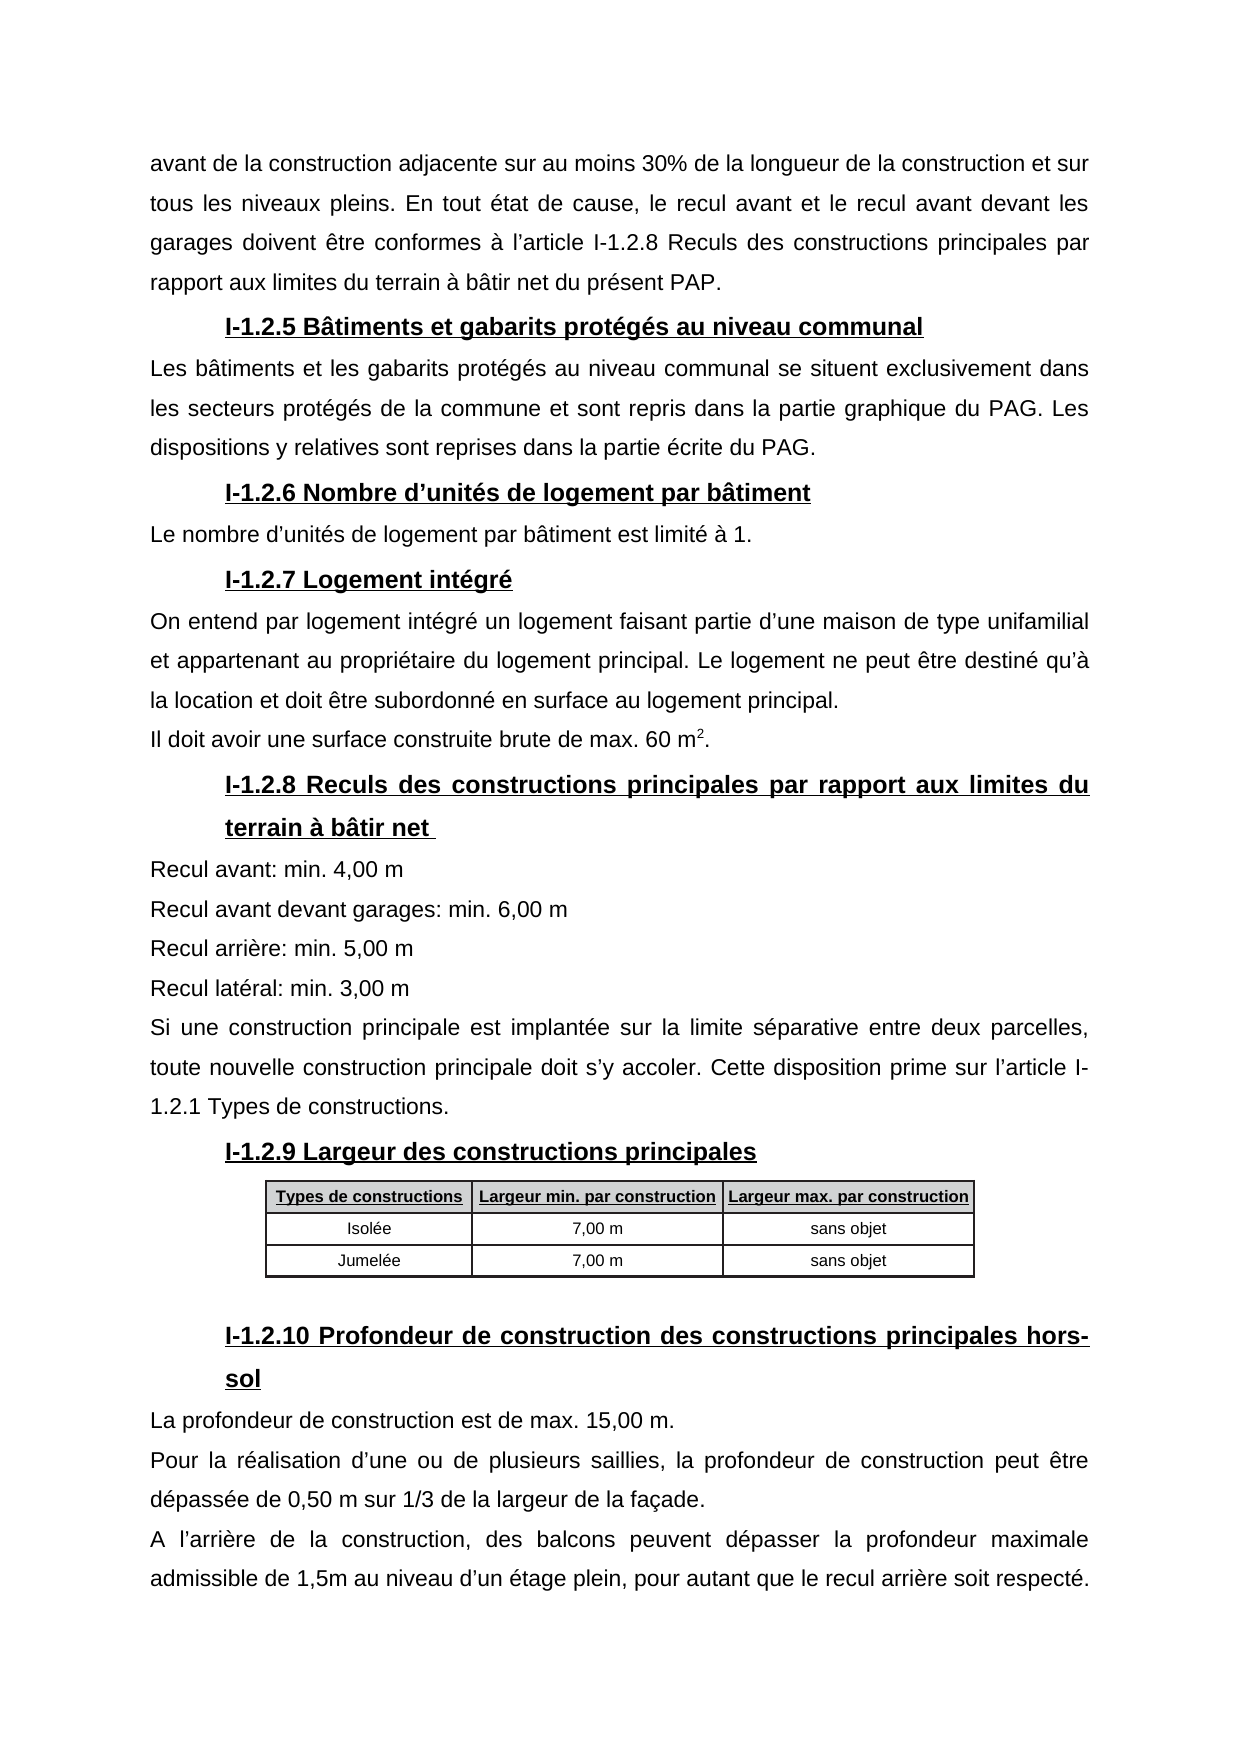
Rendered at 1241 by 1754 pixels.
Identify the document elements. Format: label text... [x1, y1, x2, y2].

subtitle I-1.2.10 Profondeur de construction des constructions principales hors-sol [225, 1347, 1090, 1393]
subtitle I-1.2.7 Logement intégré [225, 564, 1090, 593]
subtitle I-1.2.9 Largeur des constructions principales [225, 1137, 1090, 1165]
text La profondeur de construction est de max. 15,00 m. [150, 1407, 1090, 1434]
text Le nombre d’unités de logement par bâtiment est limité à 1. [150, 521, 1090, 547]
text Recul avant devant garages: min. 6,00 m [150, 896, 1090, 922]
table_cell Jumelée [267, 1246, 471, 1275]
table_cell sans objet [724, 1214, 973, 1243]
table_cell Isolée [267, 1214, 471, 1243]
text On entend par logement intégré un logement faisant partie d’une maison de type unifamilial et appartenant au propriétaire du logement principal. Le logement ne peut être destiné qu’à la location et doit être subordonné en surface au logement principal. [150, 608, 1090, 713]
subtitle I-1.2.10 Profondeur de construction des constructions principales hors-sol [225, 1321, 1090, 1346]
text Recul latéral: min. 3,00 m [150, 974, 1090, 1001]
text A l’arrière de la construction, des balcons peuvent dépasser la profondeur maximale admissible de 1,5m au niveau d’un étage plein, pour autant que le recul arrière soit respecté. [150, 1526, 1090, 1592]
text Si une construction principale est implantée sur la limite séparative entre deux parcelles, toute nouvelle construction principale doit s’y accoler. Cette disposition prime sur l’article I-1.2.1 Types de constructions. [150, 1014, 1090, 1119]
text Recul arrière: min. 5,00 m [150, 935, 1090, 961]
subtitle I-1.2.8 Reculs des constructions principales par rapport aux limites du terrain à bâtir net [225, 770, 1090, 795]
text Pour la réalisation d’une ou de plusieurs saillies, la profondeur de construction peut être dépassée de 0,50 m sur 1/3 de la largeur de la façade. [150, 1447, 1090, 1513]
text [150, 150, 1090, 295]
text Il doit avoir une surface construite brute de max. 60 m2. [150, 726, 1090, 752]
text Recul avant: min. 4,00 m [150, 856, 1090, 882]
table_header Types de constructions [267, 1182, 471, 1212]
subtitle I-1.2.5 Bâtiments et gabarits protégés au niveau communal [225, 312, 1090, 341]
subtitle I-1.2.6 Nombre d’unités de logement par bâtiment [225, 478, 1090, 507]
table_cell sans objet [724, 1246, 973, 1275]
subtitle I-1.2.8 Reculs des constructions principales par rapport aux limites du terrain à bâtir net [225, 796, 1090, 842]
text Les bâtiments et les gabarits protégés au niveau communal se situent exclusivement dans les secteurs protégés de la commune et sont repris dans la partie graphique du PAG. Les dispositions y relatives sont reprises dans la partie écrite du PAG. [150, 355, 1090, 461]
table_header Largeur min. par construction [473, 1182, 722, 1212]
table_header Largeur max. par construction [724, 1182, 973, 1212]
table_cell 7,00 m [473, 1246, 722, 1275]
table_cell 7,00 m [473, 1214, 722, 1243]
